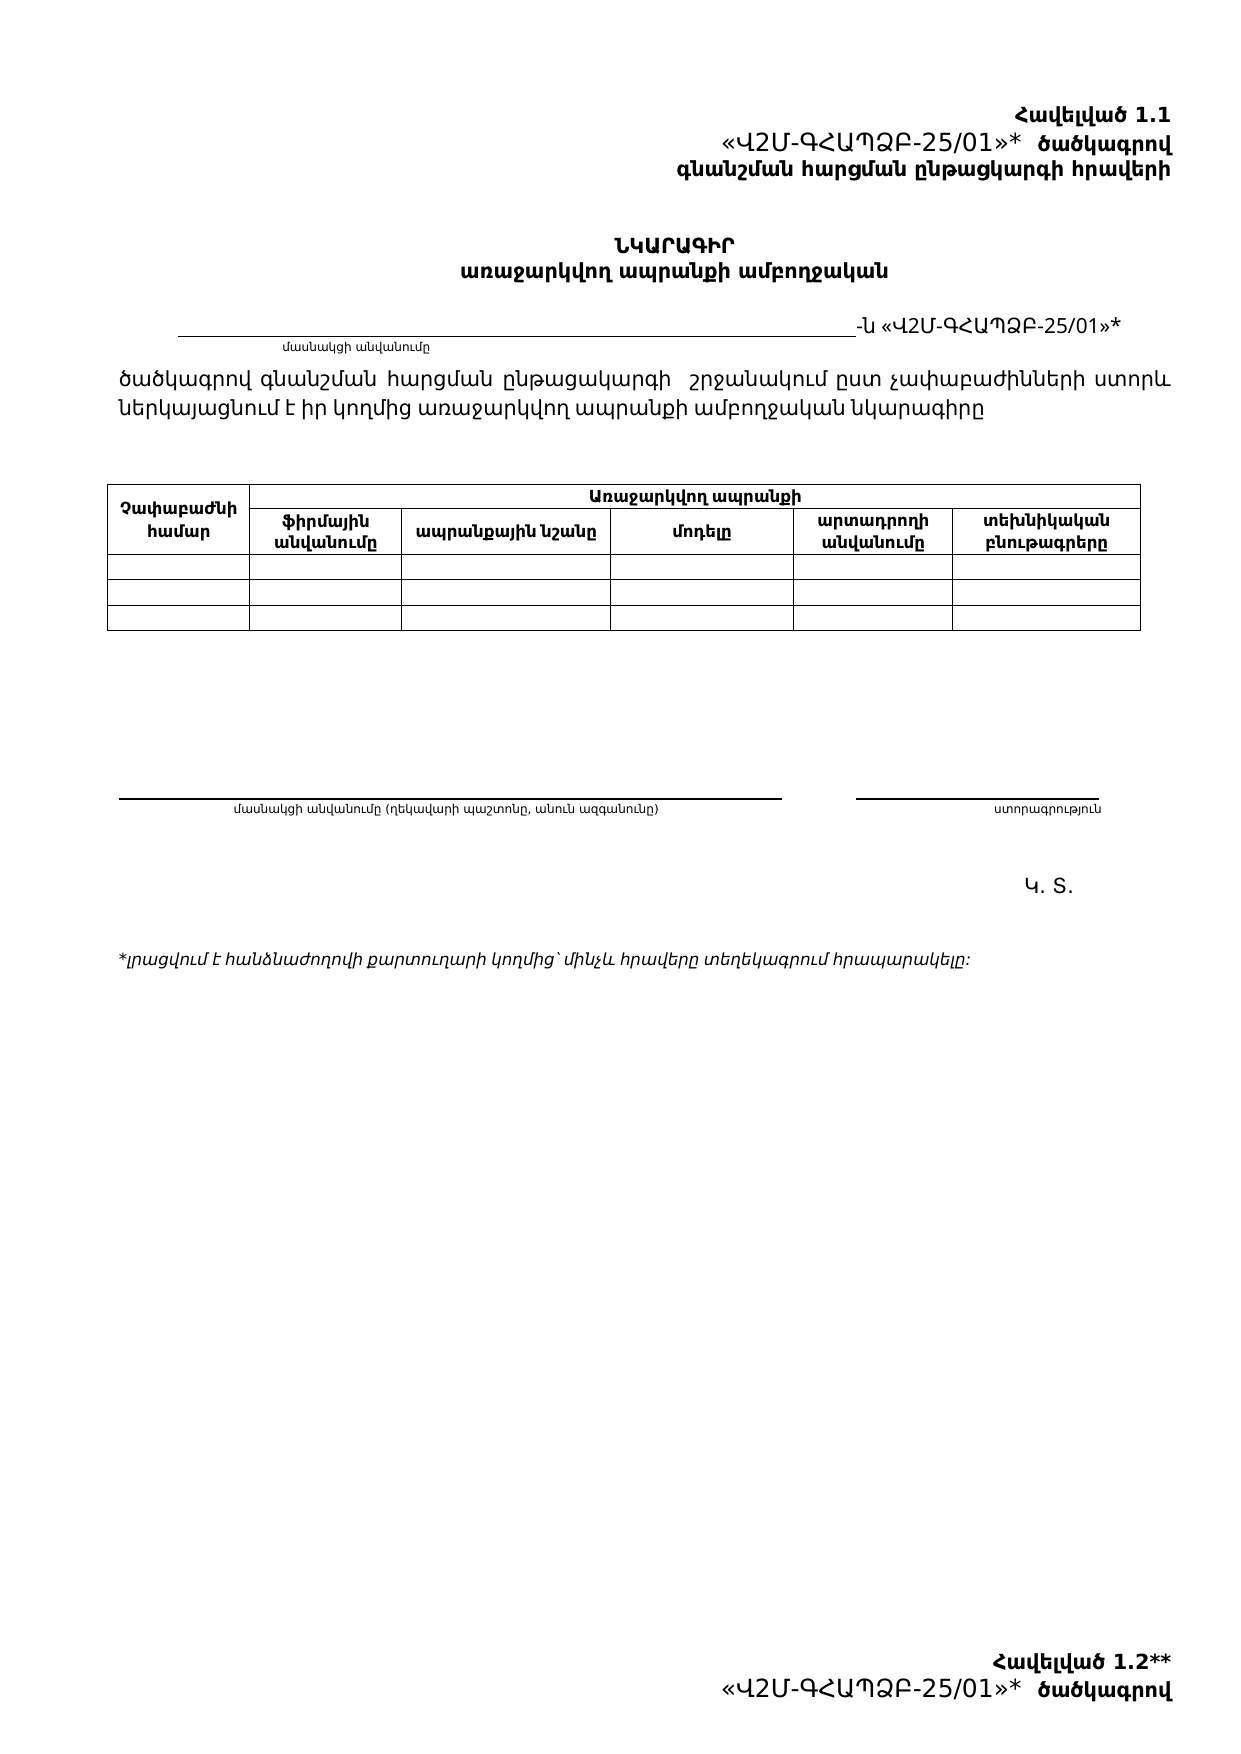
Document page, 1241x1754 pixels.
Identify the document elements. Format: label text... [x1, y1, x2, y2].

table_cell [611, 606, 793, 630]
table_cell [794, 555, 952, 579]
text մասնակցի անվանումը [118, 340, 1171, 364]
table_cell [611, 580, 793, 604]
table_cell [402, 555, 610, 579]
text գնանշման հարցման ընթացկարգի հրավերի [118, 157, 1171, 181]
table_cell [794, 606, 952, 630]
table_header Առաջարկվող ապրանքի [250, 485, 1140, 507]
subtitle ՆԿԱՐԱԳԻՐ [118, 234, 1171, 259]
text «Վ2Մ-ԳՀԱՊՁԲ-25/01»* ծածկագրով [118, 1674, 1171, 1703]
table_cell մոդելը [611, 509, 793, 554]
subtitle առաջարկվող ապրանքի ամբողջական [118, 259, 1171, 283]
text Կ. Տ. [118, 874, 1171, 899]
table_cell [953, 555, 1140, 579]
table_cell տեխնիկական բնութագրերը [953, 509, 1140, 554]
table_cell արտադրողի անվանումը [794, 509, 952, 554]
table_cell ֆիրմային անվանումը [250, 509, 401, 554]
table_cell [953, 580, 1140, 604]
table_cell [794, 580, 952, 604]
text մասնակցի անվանումը (ղեկավարի պաշտոնը, անուն ազգանունը) ստորագրություն [118, 802, 1171, 826]
table_header Չափաբաժնի համար [108, 485, 249, 554]
table_cell [611, 555, 793, 579]
table_cell [402, 606, 610, 630]
table_cell [953, 606, 1140, 630]
text ծածկագրով գնանշման հարցման ընթացակարգի շրջանակում ըստ չափաբաժինների ստորև ներկայացնում է իր կողմից առաջարկվող ապրանքի ամբողջական նկարագիրը [118, 364, 1171, 421]
table_cell [108, 580, 249, 604]
table_cell [108, 606, 249, 630]
table_cell [250, 580, 401, 604]
subtitle Հավելված 1.2** [118, 1650, 1171, 1674]
table_cell [250, 606, 401, 630]
text -ն «Վ2Մ-ԳՀԱՊՁԲ-25/01»* [118, 312, 1171, 340]
text *լրացվում է հանձնաժողովի քարտուղարի կողմից` մինչև հրավերը տեղեկագրում հրապարակելը: [118, 947, 1171, 970]
text «Վ2Մ-ԳՀԱՊՁԲ-25/01»* ծածկագրով [118, 128, 1171, 157]
table_cell [402, 580, 610, 604]
subtitle Հավելված 1.1 [118, 103, 1171, 128]
table_cell [250, 555, 401, 579]
table_cell [108, 555, 249, 579]
table_cell ապրանքային նշանը [402, 509, 610, 554]
